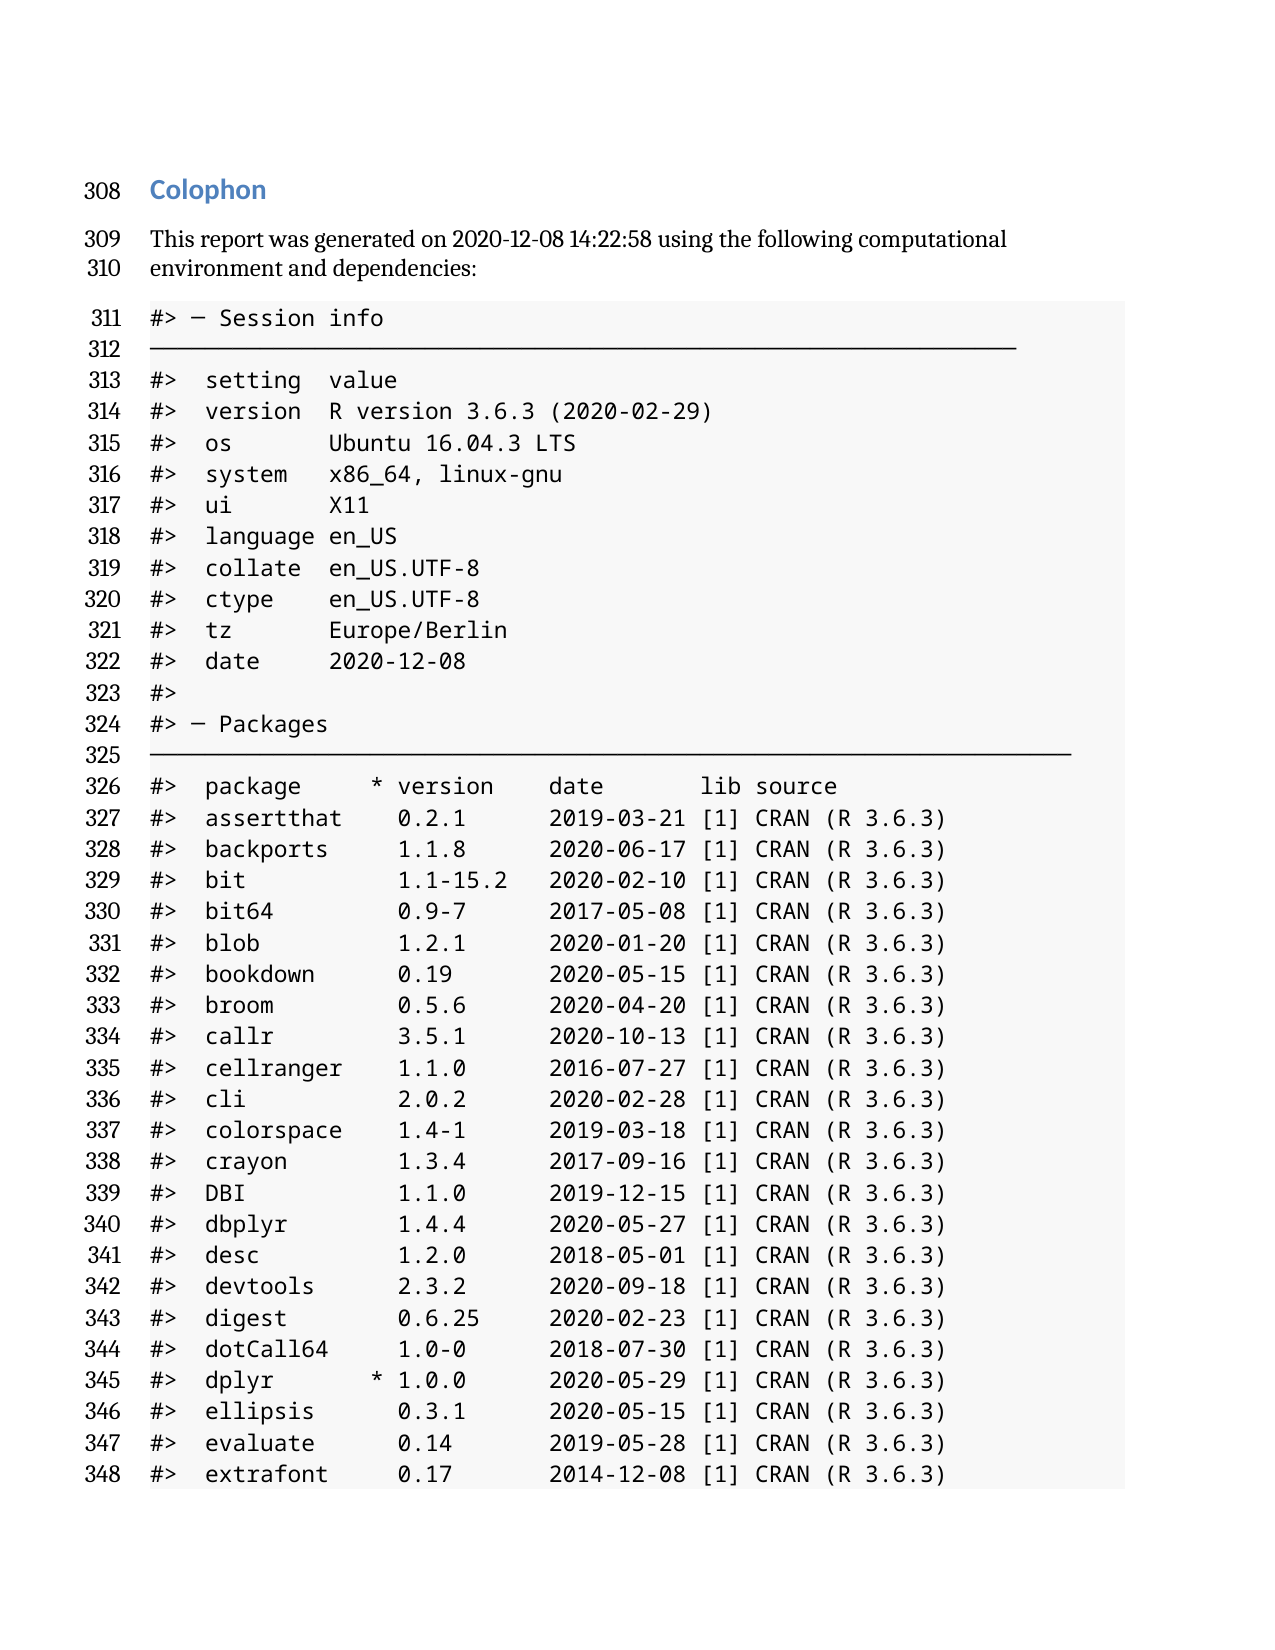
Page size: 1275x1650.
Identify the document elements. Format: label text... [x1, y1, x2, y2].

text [150, 301, 1125, 1489]
subtitle Colophon [150, 171, 1125, 206]
text This report was generated on 2020-12-08 14:22:58 using the following computational environment and dependencies: [150, 225, 1125, 283]
